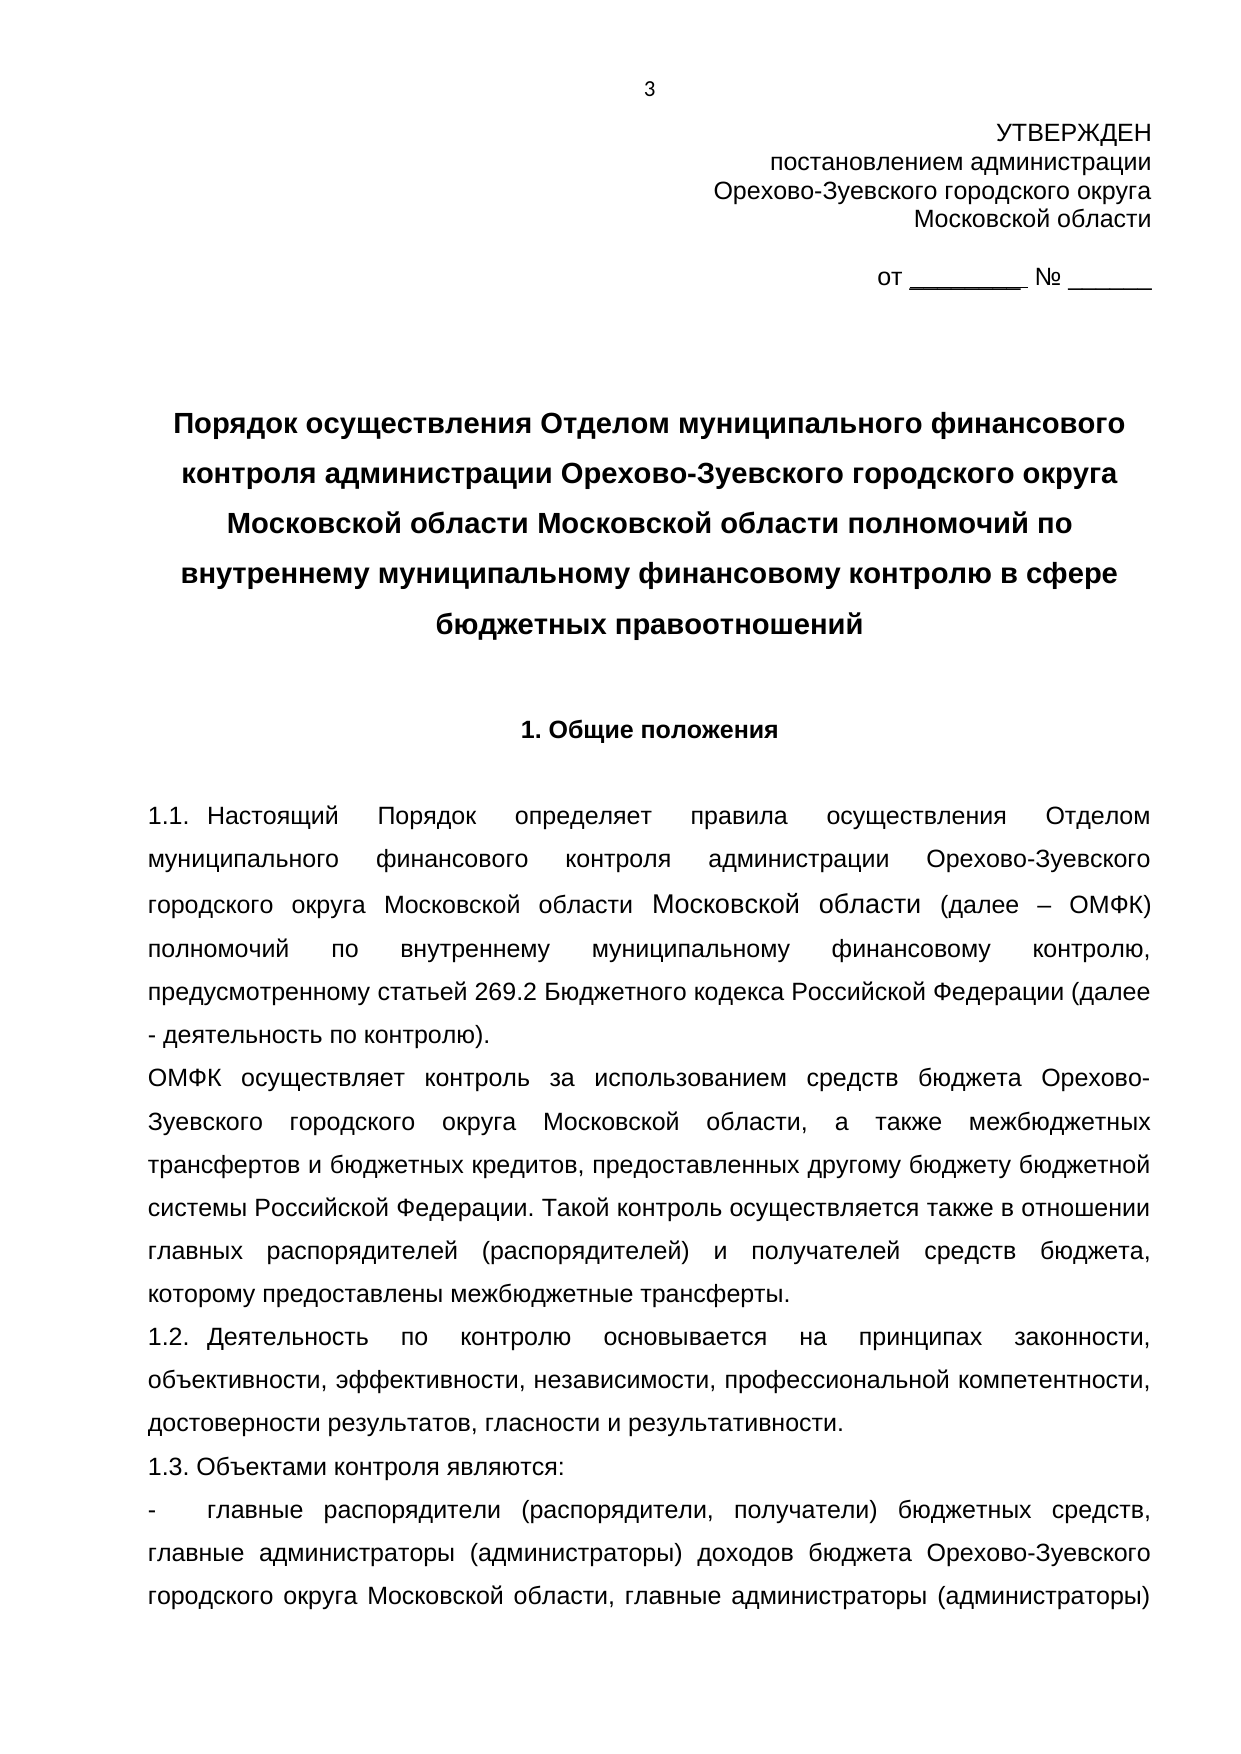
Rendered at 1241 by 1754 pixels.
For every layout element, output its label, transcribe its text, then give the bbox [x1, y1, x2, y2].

list Настоящий Порядок определяет правила осуществления Отделом муниципального финансового контроля администрации Орехово-Зуевского городского округа Московской области Московской области (далее – ОМФК) полномочий по внутреннему муниципальному финансовому контролю, предусмотренному статьей 269.2 Бюджетного кодекса Российской Федерации (далее - деятельность по контролю). [148, 801, 1152, 1049]
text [148, 1495, 1152, 1610]
text постановлением администрации [148, 147, 1152, 176]
text 1. Общие положения [148, 715, 1152, 743]
text от ________ № ______ [148, 262, 1152, 291]
text Орехово-Зуевского городского округа [148, 176, 1152, 204]
text 1.2. Деятельность по контролю основывается на принципах законности, объективности, эффективности, независимости, профессиональной компетентности, достоверности результатов, гласности и результативности. [148, 1322, 1152, 1437]
text 1.3. Объектами контроля являются: [148, 1452, 1152, 1480]
text ОМФК осуществляет контроль за использованием средств бюджета Орехово-Зуевского городского округа Московской области, а также межбюджетных трансфертов и бюджетных кредитов, предоставленных другому бюджету бюджетной системы Российской Федерации. Такой контроль осуществляется также в отношении главных распорядителей (распорядителей) и получателей средств бюджета, которому предоставлены межбюджетные трансферты. [148, 1063, 1152, 1308]
text Порядок осуществления Отделом муниципального финансового контроля администрации Орехово-Зуевского городского округа Московской области Московской области полномочий по внутреннему муниципальному финансовому контролю в сфере бюджетных правоотношений [148, 406, 1152, 640]
text Московской области [148, 204, 1152, 233]
text УТВЕРЖДЕН [148, 118, 1152, 147]
